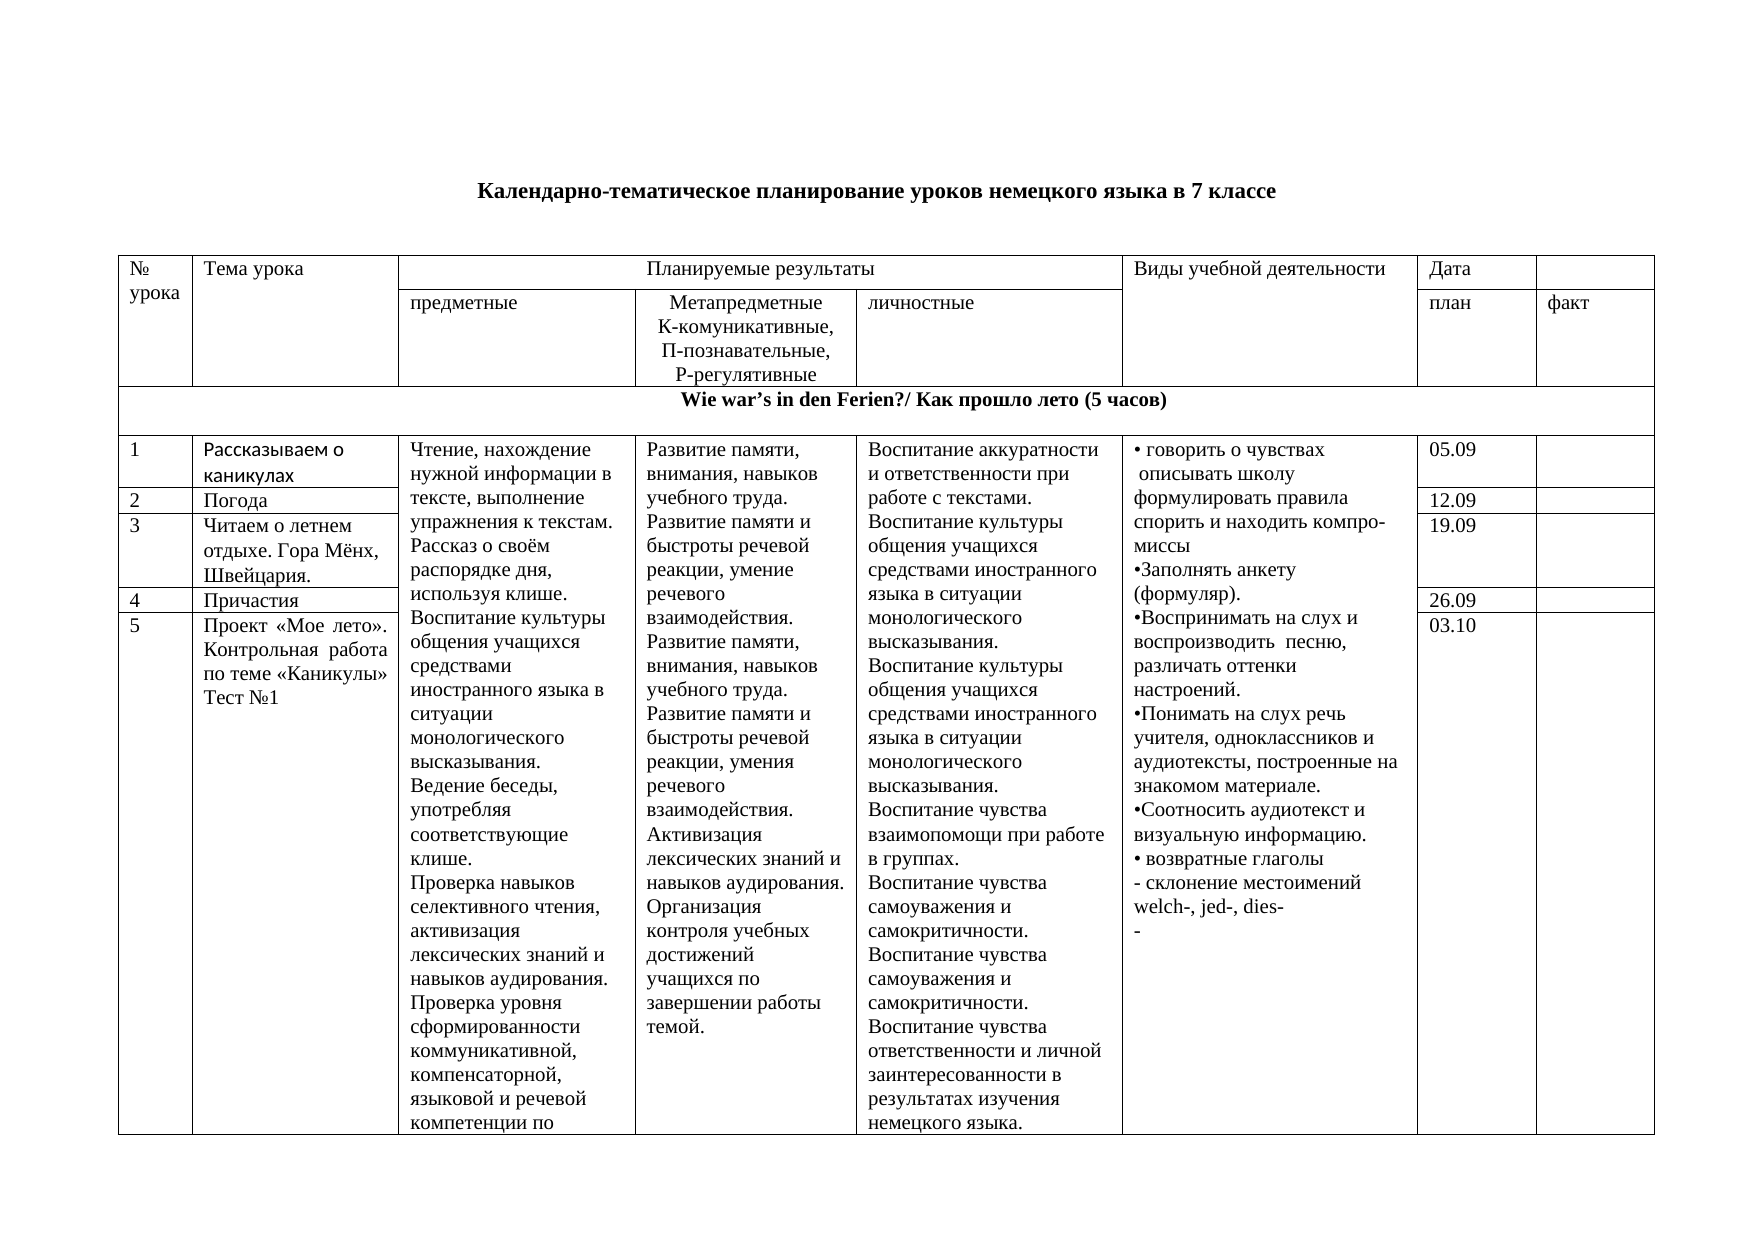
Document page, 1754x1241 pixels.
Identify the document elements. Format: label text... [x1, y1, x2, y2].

text Календарно-тематическое планирование уроков немецкого языка в 7 классе [118, 177, 1636, 203]
table_cell Чтение, нахождение нужной информации в тексте, выполнение упражнения к текстам. Рассказ о своём распорядке дня, используя клише. Воспитание культуры общения учащихся средствами иностранного языка в ситуации монологического высказывания. Ведение беседы, употребляя соответствующие клише. Проверка навыков селективного чтения, активизация лексических знаний и навыков аудирования. Проверка уровня сформированности коммуникативной, компенсаторной, языковой и речевой компетенции по пройденной теме. [399, 436, 635, 1134]
table_cell личностные [857, 290, 1122, 386]
table_cell 2 [119, 488, 192, 512]
table_cell [1537, 613, 1654, 1134]
table_cell 1 [119, 436, 192, 487]
table_cell [1537, 588, 1654, 612]
table_cell Причастия [193, 588, 398, 612]
table_cell [1537, 488, 1654, 512]
table_cell Воспитание аккуратности и ответственности при работе с текстами. Воспитание культуры общения учащихся средствами иностранного языка в ситуации монологического высказывания. Воспитание культуры общения учащихся средствами иностранного языка в ситуации монологического высказывания. Воспитание чувства взаимопомощи при работе в группах. Воспитание чувства самоуважения и самокритичности. Воспитание чувства самоуважения и самокритичности. Воспитание чувства ответственности и личной заинтересованности в результатах изучения немецкого языка. [857, 436, 1122, 1134]
table_cell Рассказываем о каникулах [193, 436, 398, 487]
table_cell Читаем о летнем отдыхе. Гора Мёнх, Швейцария. [193, 514, 398, 587]
table_cell Развитие памяти, внимания, навыков учебного труда. Развитие памяти и быстроты речевой реакции, умение речевого взаимодействия. Развитие памяти, внимания, навыков учебного труда. Развитие памяти и быстроты речевой реакции, умения речевого взаимодействия. Активизация лексических знаний и навыков аудирования. Организация контроля учебных достижений учащихся по завершении работы темой. [636, 436, 856, 1134]
table_header Планируемые результаты [399, 256, 1122, 289]
table_cell Метапредметные К-комуникативные, П-познавательные, Р-регулятивные [636, 290, 856, 386]
table_cell 19.09 [1418, 514, 1536, 587]
table_cell [1537, 514, 1654, 587]
table_header Тема урока [193, 256, 398, 386]
table_cell Wie war’s in den Ferien?/ Как прошло лето (5 часов) [119, 387, 1654, 435]
table_cell факт [1537, 290, 1654, 386]
table_header Дата [1418, 256, 1536, 289]
table_cell 5 [119, 613, 192, 1134]
table_cell 3 [119, 514, 192, 587]
table_header [1537, 256, 1654, 289]
table_cell план [1418, 290, 1536, 386]
table_cell 26.09 [1418, 588, 1536, 612]
table_cell Погода [193, 488, 398, 512]
table_cell [1537, 436, 1654, 487]
table_cell 03.10 [1418, 613, 1536, 1134]
table_cell предметные [399, 290, 635, 386]
table_header № урока [119, 256, 192, 386]
table_header Виды учебной деятельности [1123, 256, 1417, 386]
table_cell 4 [119, 588, 192, 612]
table_cell 05.09 [1418, 436, 1536, 487]
table_cell 12.09 [1418, 488, 1536, 512]
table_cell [193, 613, 398, 1134]
table_cell • говорить о чувствах описывать школу формулировать правила спорить и находить компро- миссы •Заполнять анкету (формуляр). •Воспринимать на слух и воспроизводить песню, различать оттенки настроений. •Понимать на слух речь учителя, одноклассников и аудиотексты, построенные на знакомом материале. •Соотносить аудиотекст и визуальную информацию. • возвратные глаголы - склонение местоимений welch-, jed-, dies- - [1123, 436, 1417, 1134]
